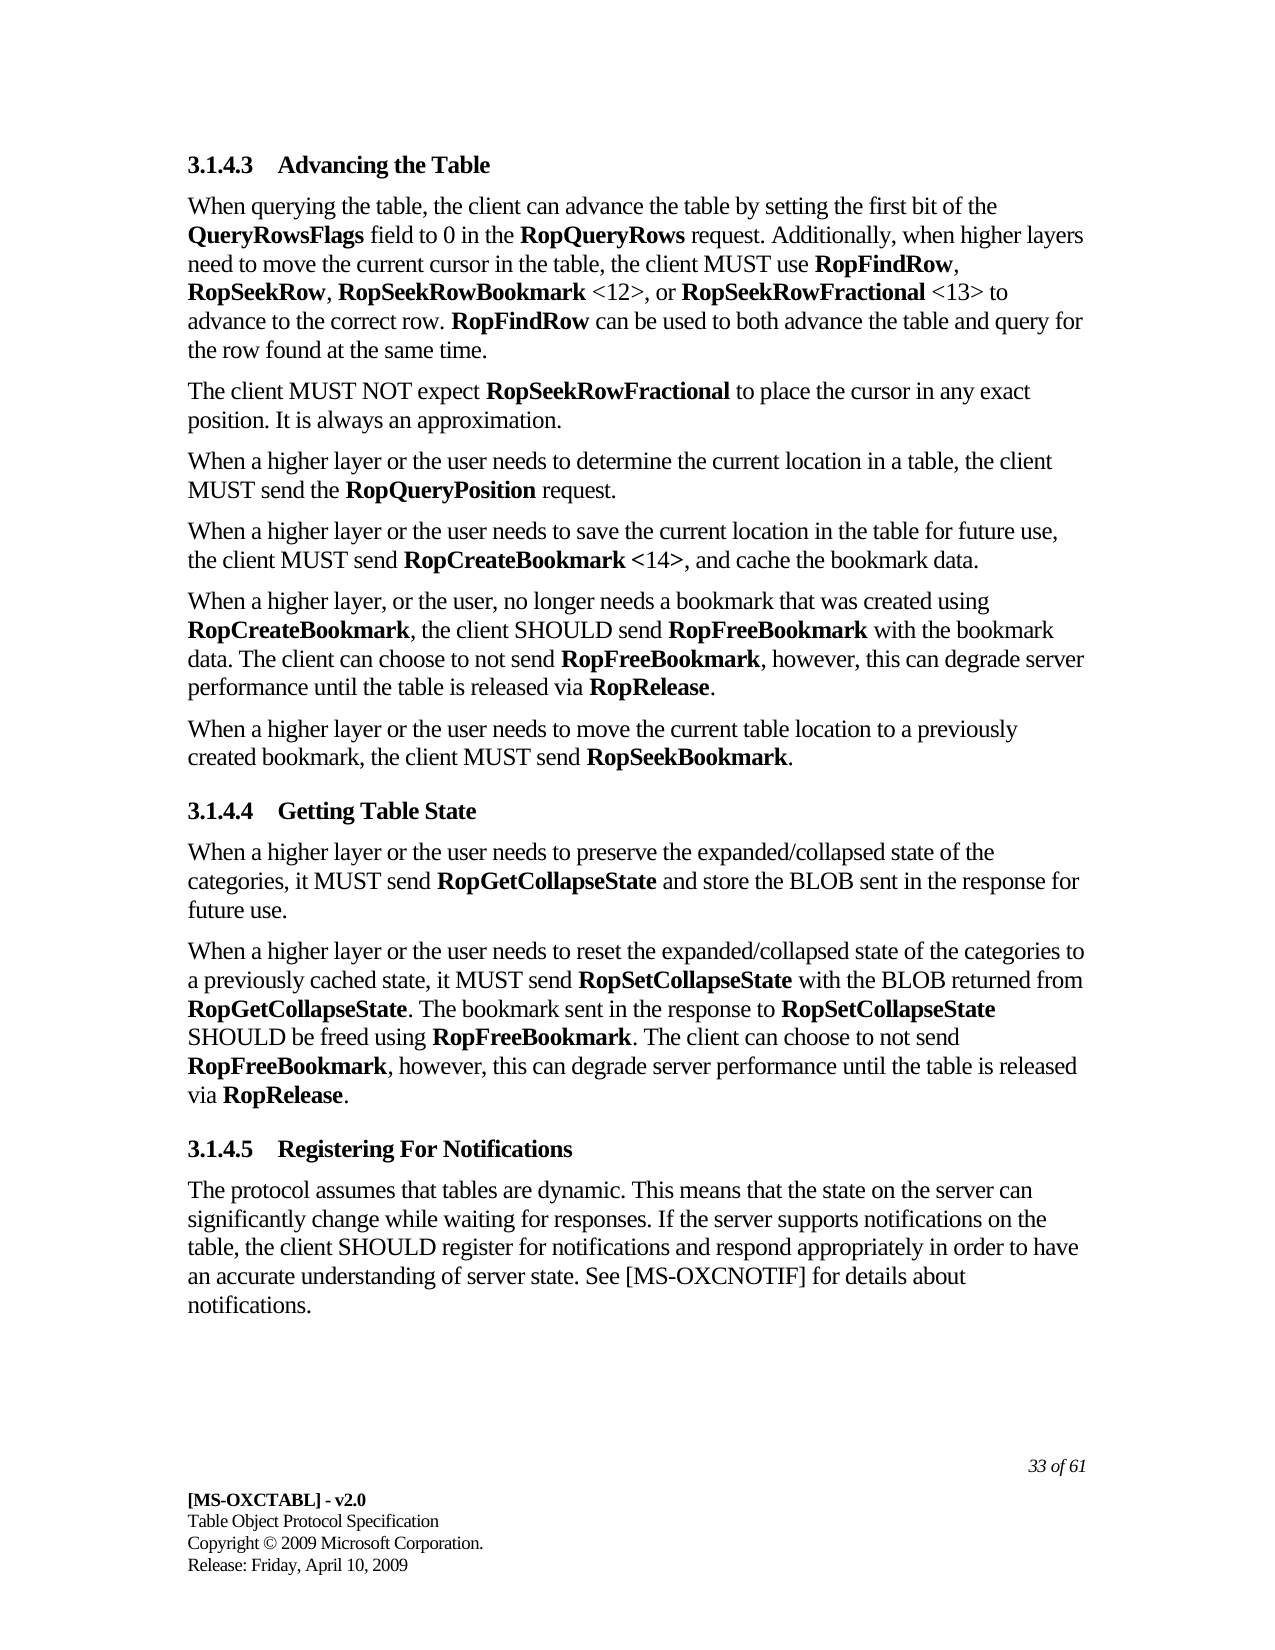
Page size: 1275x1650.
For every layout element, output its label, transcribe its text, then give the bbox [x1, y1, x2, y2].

text When a higher layer, or the user, no longer needs a bookmark that was created using RopCreateBookmark, the client SHOULD send RopFreeBookmark with the bookmark data. The client can choose to not send RopFreeBookmark, however, this can degrade server performance until the table is released via RopRelease. [187, 586, 1087, 701]
text When a higher layer or the user needs to preserve the expanded/collapsed state of the categories, it MUST send RopGetCollapseState and store the BLOB sent in the response for future use. [187, 837, 1087, 924]
subtitle Advancing the Table [187, 150, 1087, 179]
subtitle Getting Table State [187, 796, 1087, 825]
text When a higher layer or the user needs to determine the current location in a table, the client MUST send the RopQueryPosition request. [187, 446, 1087, 504]
subtitle Registering For Notifications [187, 1134, 1087, 1162]
text The protocol assumes that tables are dynamic. This means that the state on the server can significantly change while waiting for responses. If the server supports notifications on the table, the client SHOULD register for notifications and respond appropriately in order to have an accurate understanding of server state. See [MS-OXCNOTIF] for details about notifications. [187, 1175, 1087, 1319]
text The client MUST NOT expect RopSeekRowFractional to place the cursor in any exact position. It is always an approximation. [187, 376, 1087, 434]
text When a higher layer or the user needs to save the current location in the table for future use, the client MUST send RopCreateBookmark <>, and cache the bookmark data. [187, 516, 1087, 574]
text When a higher layer or the user needs to move the current table location to a previously created bookmark, the client MUST send RopSeekBookmark. [187, 714, 1087, 771]
text When querying the table, the client can advance the table by setting the first bit of the QueryRowsFlags field to 0 in the RopQueryRows request. Additionally, when higher layers need to move the current cursor in the table, the client MUST use RopFindRow, RopSeekRow, RopSeekRowBookmark <>, or RopSeekRowFractional <> to advance to the correct row. RopFindRow can be used to both advance the table and query for the row found at the same time. [187, 191, 1087, 364]
text When a higher layer or the user needs to reset the expanded/collapsed state of the categories to a previously cached state, it MUST send RopSetCollapseState with the BLOB returned from RopGetCollapseState. The bookmark sent in the response to RopSetCollapseState SHOULD be freed using RopFreeBookmark. The client can choose to not send RopFreeBookmark, however, this can degrade server performance until the table is released via RopRelease. [187, 936, 1087, 1109]
